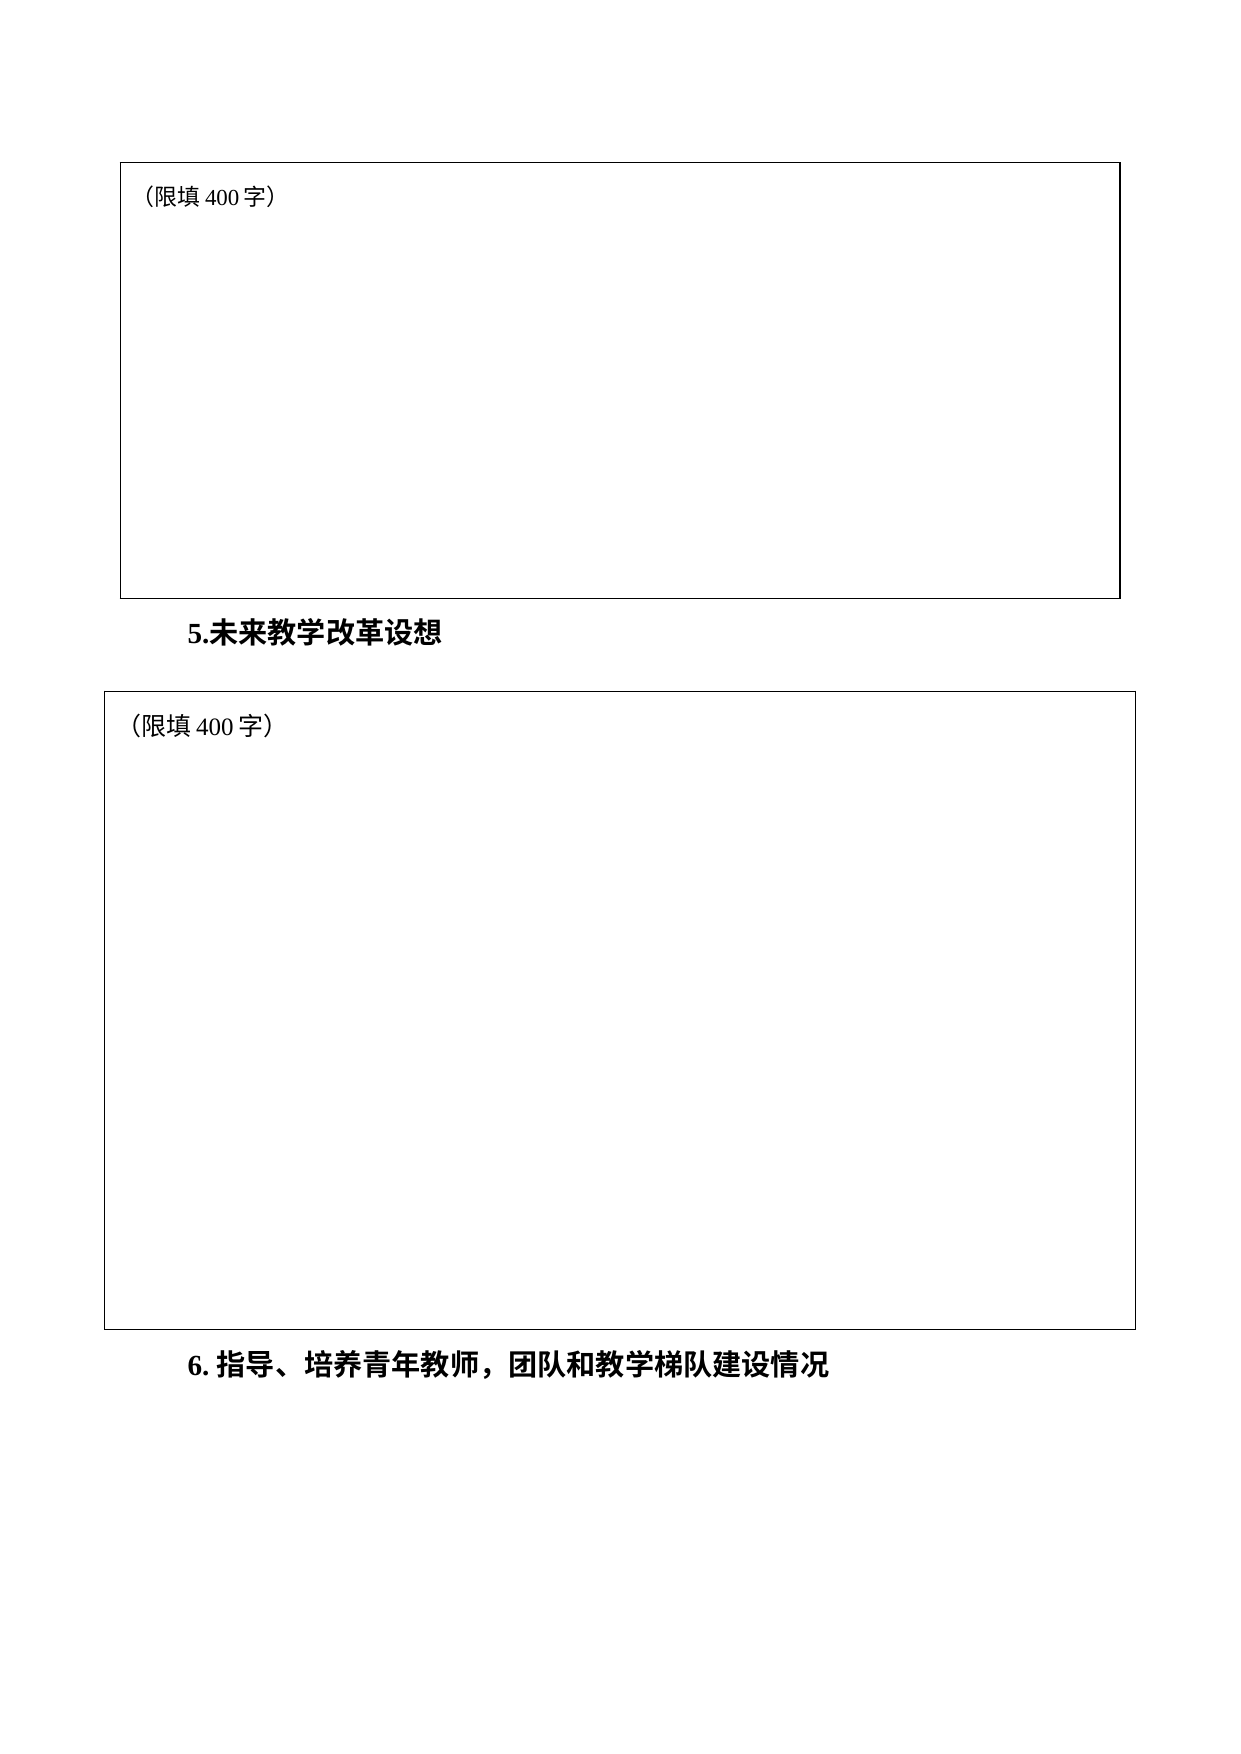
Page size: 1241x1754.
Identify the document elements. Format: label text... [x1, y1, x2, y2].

table_header （限填400字） [105, 692, 1135, 1329]
table_header （限填400字） [121, 163, 1119, 598]
text 5.未来教学改革设想 [187, 599, 1053, 664]
text 6. 指导、培养青年教师，团队和教学梯队建设情况 [187, 1330, 1053, 1395]
